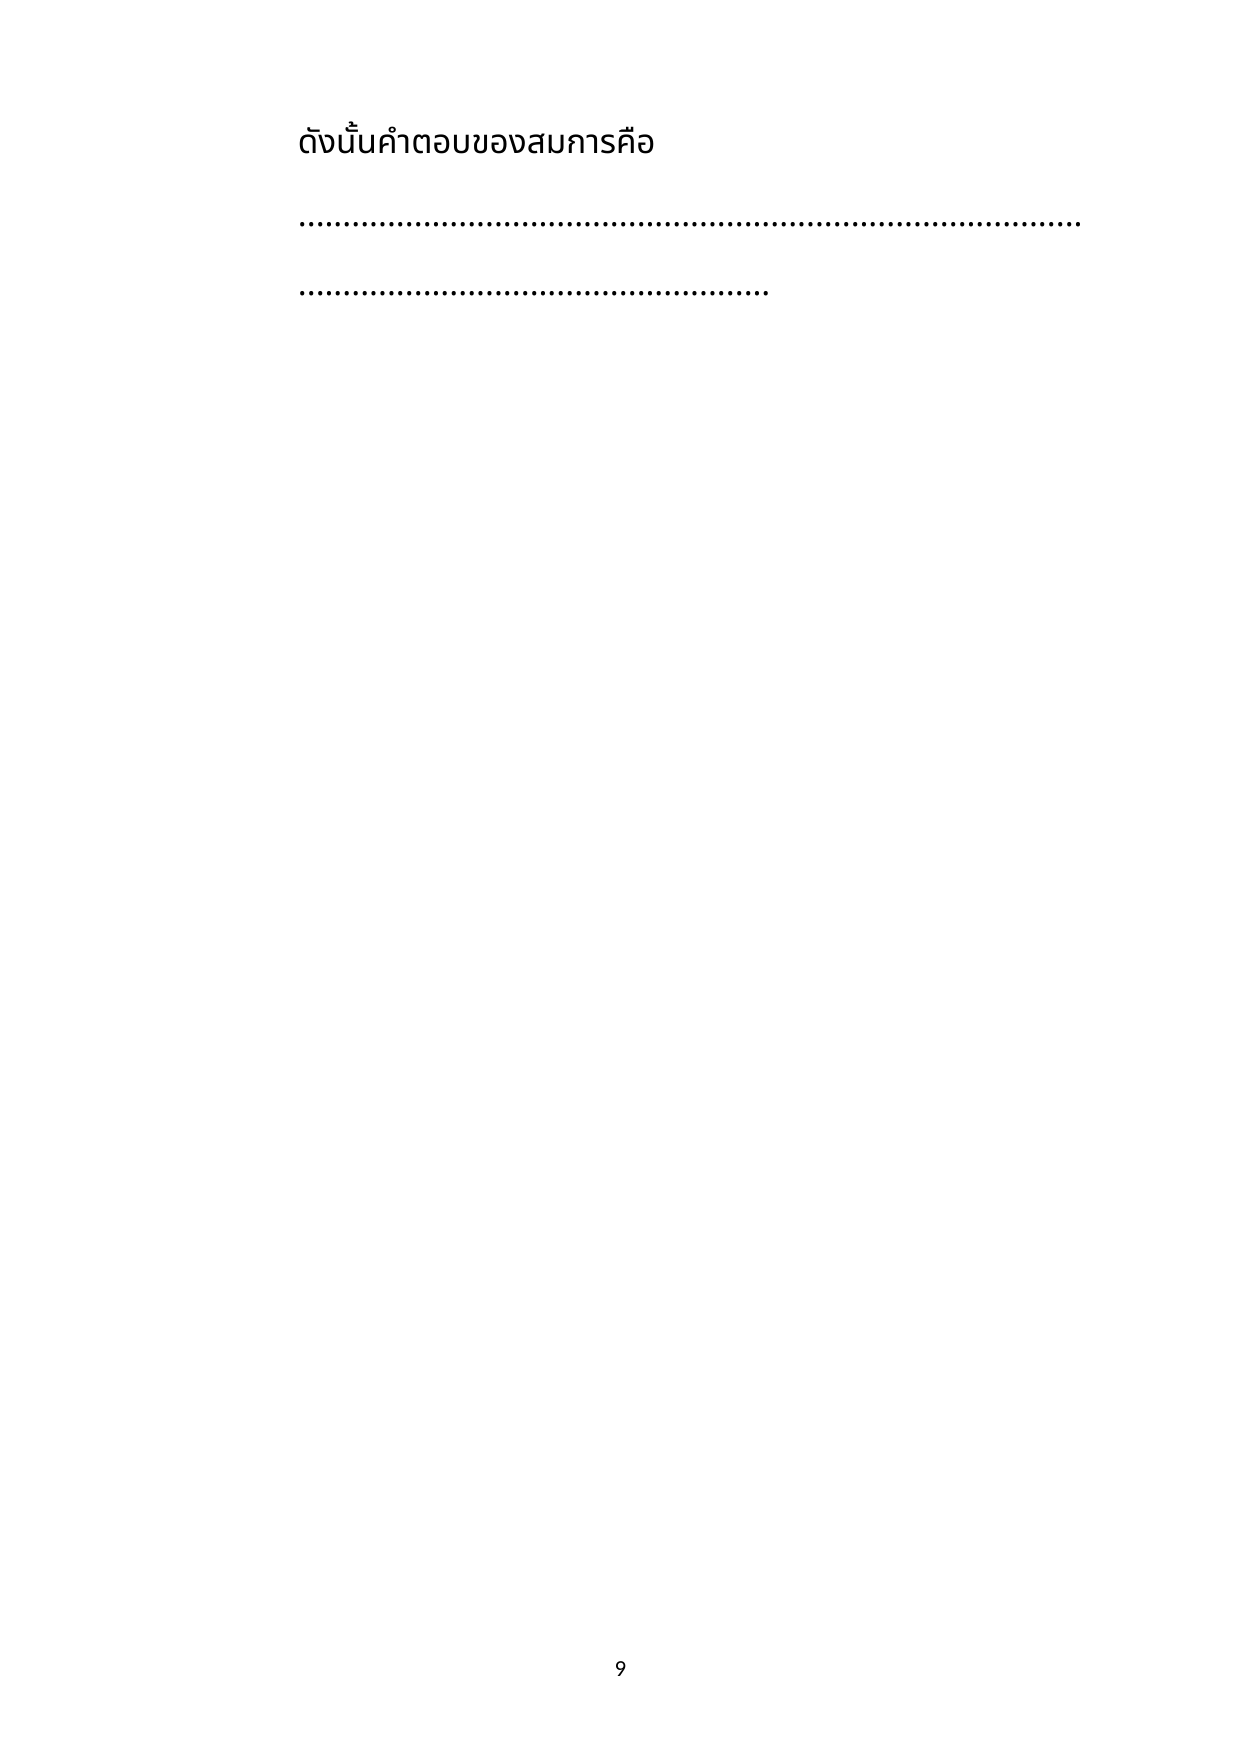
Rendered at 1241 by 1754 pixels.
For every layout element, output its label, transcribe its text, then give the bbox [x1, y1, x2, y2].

list ดังนั้นคำตอบของสมการคือ ............................................................................................................................................. [298, 118, 1092, 305]
